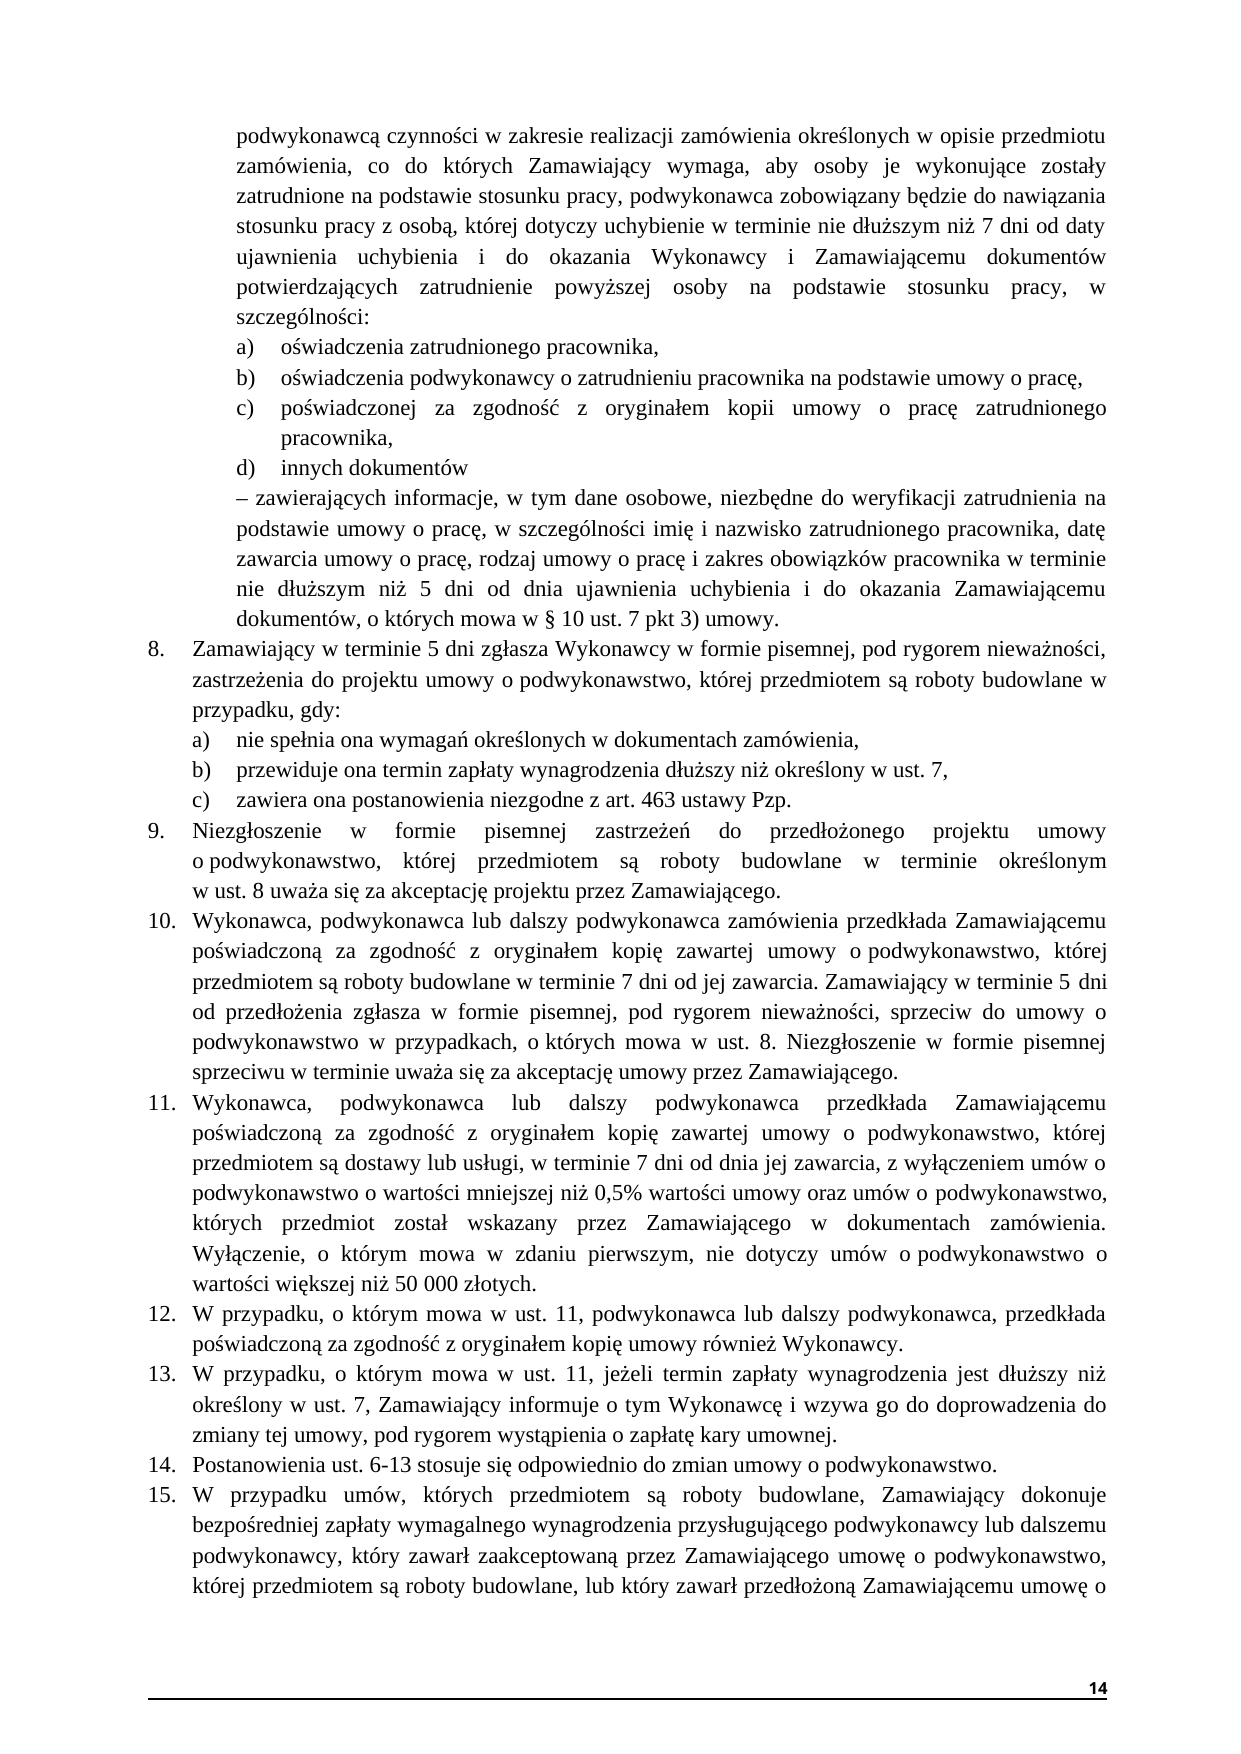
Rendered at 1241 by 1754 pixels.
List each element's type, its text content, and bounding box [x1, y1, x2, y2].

list oświadczenia zatrudnionego pracownika, [236, 333, 1107, 360]
text – zawierających informacje, w tym dane osobowe, niezbędne do weryfikacji zatrudnienia na podstawie umowy o pracę, w szczególności imię i nazwisko zatrudnionego pracownika, datę zawarcia umowy o pracę, rodzaj umowy o pracę i zakres obowiązków pracownika w terminie nie dłuższym niż 5 dni od dnia ujawnienia uchybienia i do okazania Zamawiającemu dokumentów, o których mowa w § 10 ust. 7 pkt 3) umowy. [236, 484, 1107, 632]
list poświadczonej za zgodność z oryginałem kopii umowy o pracę zatrudnionego pracownika, [236, 394, 1107, 450]
list W przypadku, o którym mowa w ust. 11, podwykonawca lub dalszy podwykonawca, przedkłada poświadczoną za zgodność z oryginałem kopię umowy również Wykonawcy. [148, 1300, 1107, 1357]
list Zamawiający w terminie 5 dni zgłasza Wykonawcy w formie pisemnej, pod rygorem nieważności, zastrzeżenia do projektu umowy o podwykonawstwo, której przedmiotem są roboty budowlane w przypadku, gdy: [148, 636, 1107, 722]
list oświadczenia podwykonawcy o zatrudnieniu pracownika na podstawie umowy o pracę, [236, 364, 1107, 390]
list W przypadku, o którym mowa w ust. 11, jeżeli termin zapłaty wynagrodzenia jest dłuższy niż określony w ust. 7, Zamawiający informuje o tym Wykonawcę i wzywa go do doprowadzenia do zmiany tej umowy, pod rygorem wystąpienia o zapłatę kary umownej. [148, 1361, 1107, 1447]
list Wykonawca, podwykonawca lub dalszy podwykonawca przedkłada Zamawiającemu poświadczoną za zgodność z oryginałem kopię zawartej umowy o podwykonawstwo, której przedmiotem są dostawy lub usługi, w terminie 7 dni od dnia jej zawarcia, z wyłączeniem umów o podwykonawstwo o wartości mniejszej niż 0,5% wartości umowy oraz umów o podwykonawstwo, których przedmiot został wskazany przez Zamawiającego w dokumentach zamówienia. Wyłączenie, o którym mowa w zdaniu pierwszym, nie dotyczy umów o podwykonawstwo o wartości większej niż 50 000 złotych. [148, 1089, 1107, 1296]
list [192, 122, 1107, 329]
list innych dokumentów [236, 454, 1107, 481]
list Wykonawca, podwykonawca lub dalszy podwykonawca zamówienia przedkłada Zamawiającemu poświadczoną za zgodność z oryginałem kopię zawartej umowy o podwykonawstwo, której przedmiotem są roboty budowlane w terminie 7 dni od jej zawarcia. Zamawiający w terminie 5 dni od przedłożenia zgłasza w formie pisemnej, pod rygorem nieważności, sprzeciw do umowy o podwykonawstwo w przypadkach, o których mowa w ust. 8. Niezgłoszenie w formie pisemnej sprzeciwu w terminie uważa się za akceptację umowy przez Zamawiającego. [148, 907, 1107, 1085]
list zawiera ona postanowienia niezgodne z art. 463 ustawy Pzp. [192, 787, 1107, 813]
list Niezgłoszenie w formie pisemnej zastrzeżeń do przedłożonego projektu umowy o podwykonawstwo, której przedmiotem są roboty budowlane w terminie określonym w ust. 8 uważa się za akceptację projektu przez Zamawiającego. [148, 817, 1107, 903]
list przewiduje ona termin zapłaty wynagrodzenia dłuższy niż określony w ust. 7, [192, 756, 1107, 783]
list nie spełnia ona wymagań określonych w dokumentach zamówienia, [192, 726, 1107, 752]
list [148, 1481, 1107, 1598]
list Postanowienia ust. 6-13 stosuje się odpowiednio do zmian umowy o podwykonawstwo. [148, 1451, 1107, 1477]
